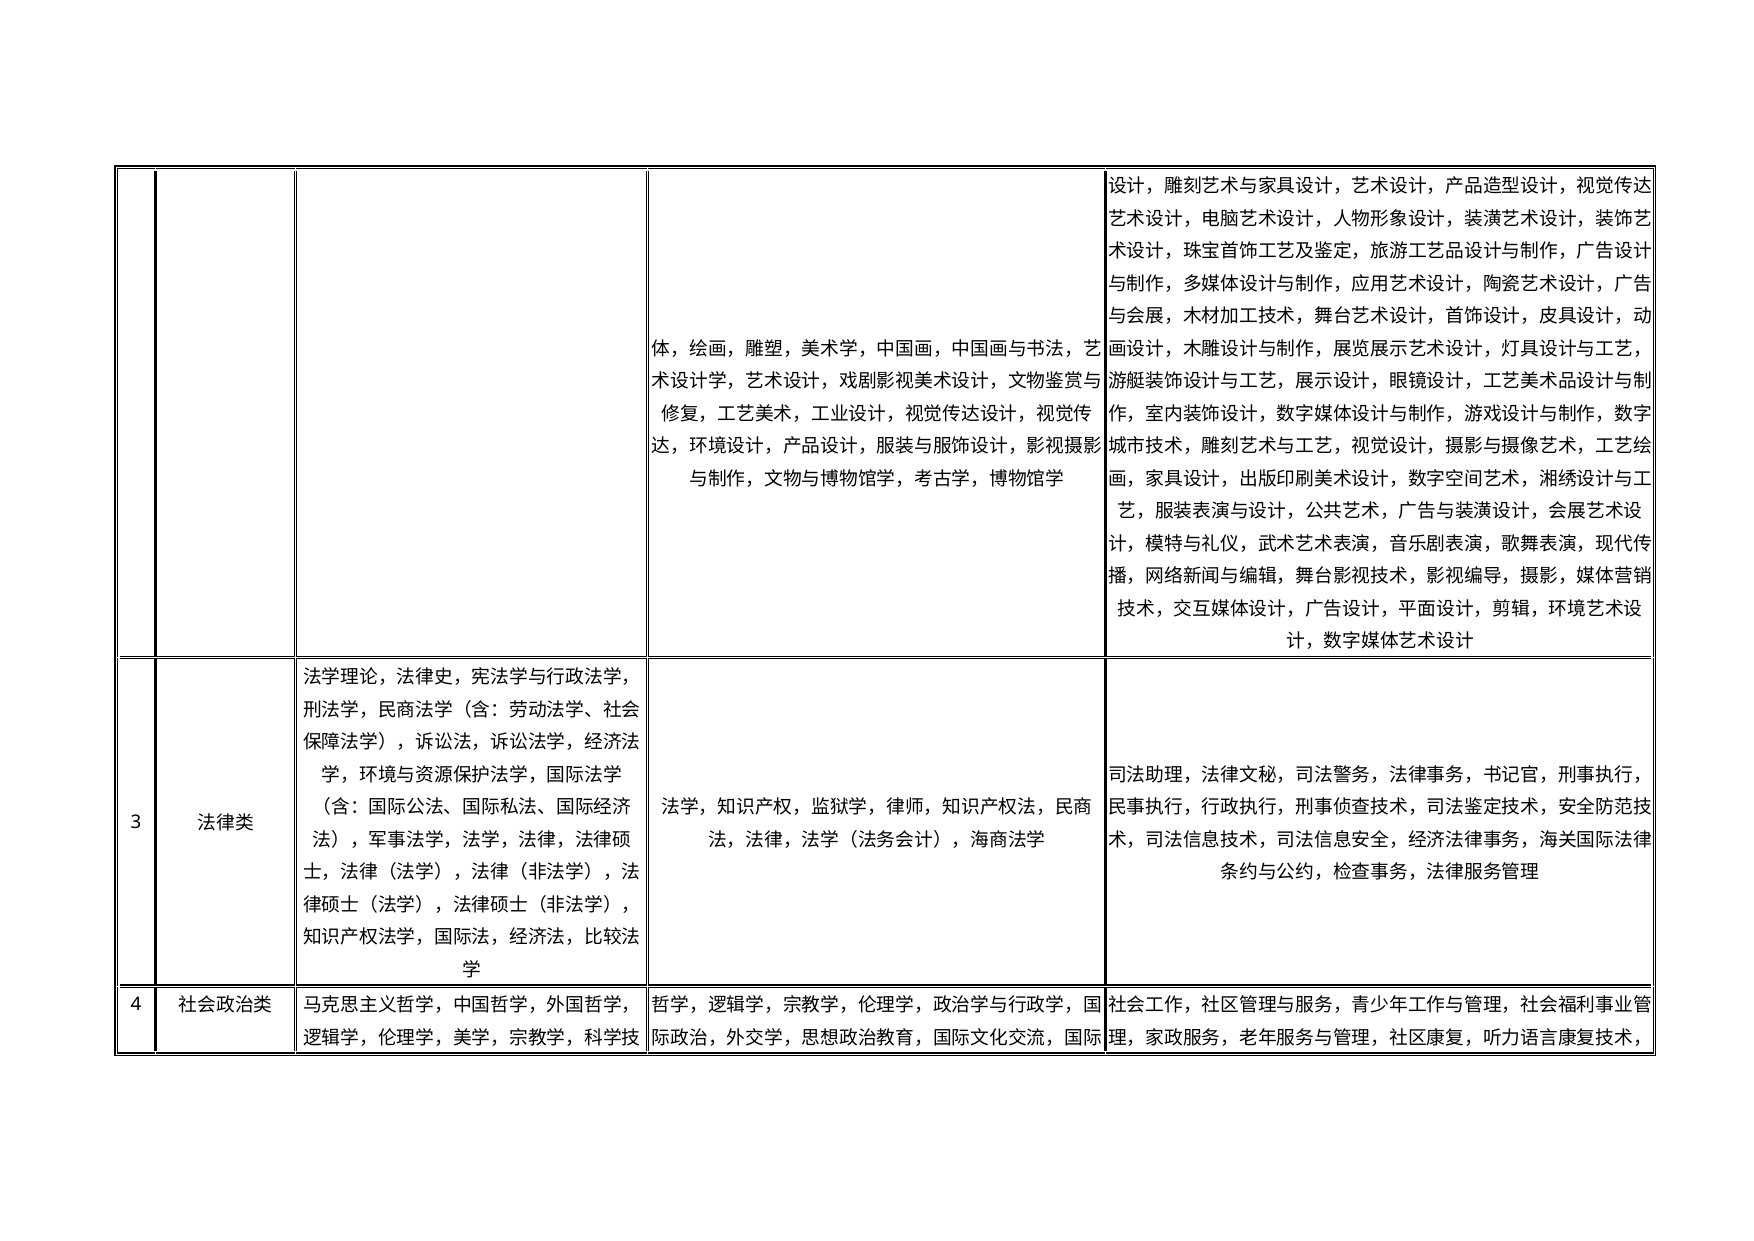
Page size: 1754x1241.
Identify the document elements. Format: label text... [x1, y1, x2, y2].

table_cell 4 [118, 984, 155, 1052]
table_cell 法律类 [157, 659, 294, 984]
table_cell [296, 988, 648, 1052]
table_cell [296, 169, 648, 656]
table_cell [1105, 984, 1653, 1052]
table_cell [1105, 169, 1653, 656]
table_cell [648, 169, 1105, 656]
table_cell 3 [116, 656, 155, 984]
table_cell 司法助理，法律文秘，司法警务，法律事务，书记官，刑事执行，民事执行，行政执行，刑事侦查技术，司法鉴定技术，安全防范技术，司法信息技术，司法信息安全，经济法律事务，海关国际法律条约与公约，检查事务，法律服务管理 [1105, 656, 1654, 984]
table_cell 法学理论，法律史，宪法学与行政法学，刑法学，民商法学（含：劳动法学、社会保障法学），诉讼法，诉讼法学，经济法学，环境与资源保护法学，国际法学（含：国际公法、国际私法、国际经济法），军事法学，法学，法律，法律硕士，法律（法学），法律（非法学），法律硕士（法学），法律硕士（非法学），知识产权法学，国际法，经济法，比较法学 [297, 659, 646, 984]
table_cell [648, 988, 1105, 1052]
table_cell 社会政治类 [155, 988, 296, 1052]
table_cell 法学，知识产权，监狱学，律师，知识产权法，民商法，法律，法学（法务会计），海商法学 [649, 659, 1104, 984]
table_cell 艺术类 [155, 169, 296, 656]
table_cell 2 [118, 169, 155, 656]
